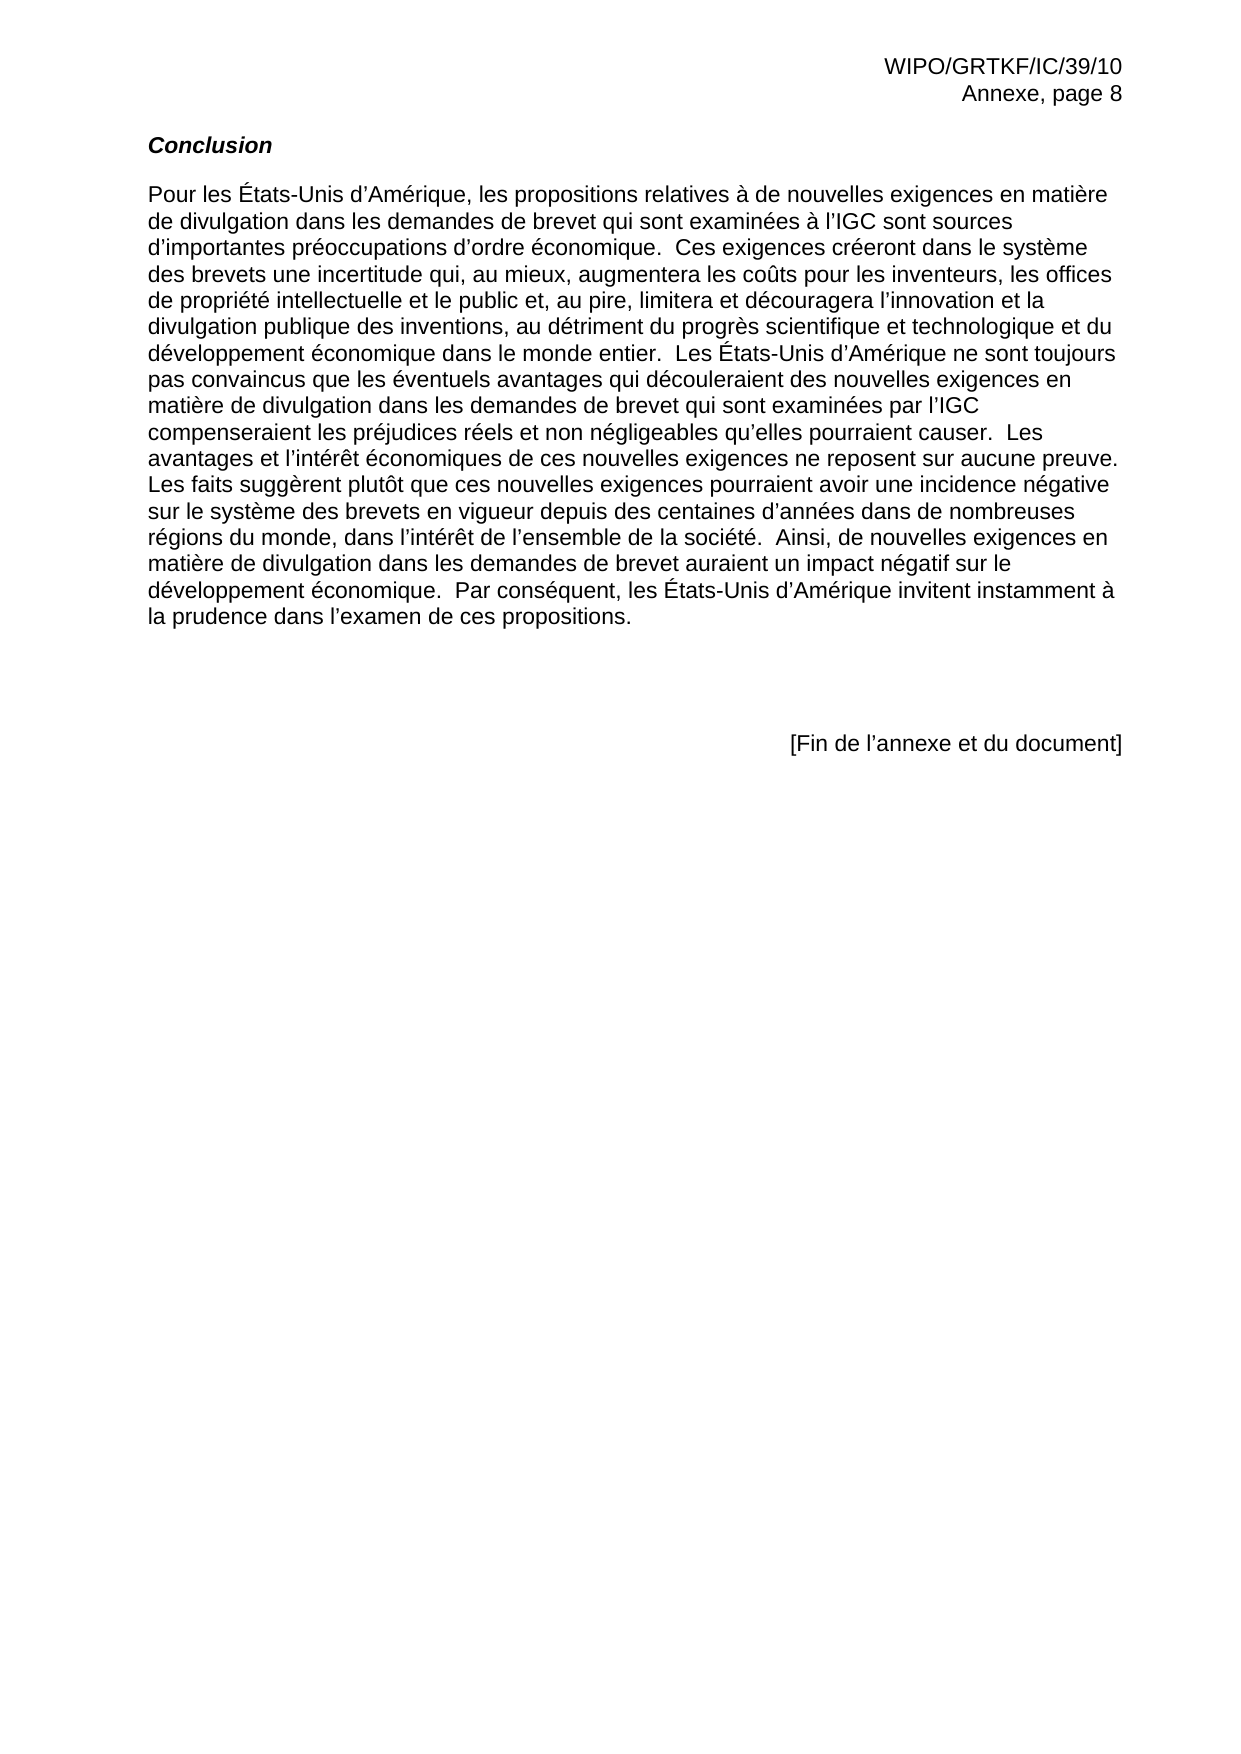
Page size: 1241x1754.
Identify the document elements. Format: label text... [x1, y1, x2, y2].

text Pour les États-Unis d’Amérique, les propositions relatives à de nouvelles exigences en matière de divulgation dans les demandes de brevet qui sont examinées à l’IGC sont sources d’importantes préoccupations d’ordre économique. Ces exigences créeront dans le système des brevets une incertitude qui, au mieux, augmentera les coûts pour les inventeurs, les offices de propriété intellectuelle et le public et, au pire, limitera et découragera l’innovation et la divulgation publique des inventions, au détriment du progrès scientifique et technologique et du développement économique dans le monde entier. Les États-Unis d’Amérique ne sont toujours pas convaincus que les éventuels avantages qui découleraient des nouvelles exigences en matière de divulgation dans les demandes de brevet qui sont examinées par l’IGC compenseraient les préjudices réels et non négligeables qu’elles pourraient causer. Les avantages et l’intérêt économiques de ces nouvelles exigences ne reposent sur aucune preuve. Les faits suggèrent plutôt que ces nouvelles exigences pourraient avoir une incidence négative sur le système des brevets en vigueur depuis des centaines d’années dans de nombreuses régions du monde, dans l’intérêt de l’ensemble de la société. Ainsi, de nouvelles exigences en matière de divulgation dans les demandes de brevet auraient un impact négatif sur le développement économique. Par conséquent, les États-Unis d’Amérique invitent instamment à la prudence dans l’examen de ces propositions. [148, 181, 1122, 629]
text Conclusion [148, 132, 1122, 158]
text [Fin de l’annexe et du document] [724, 729, 1122, 756]
